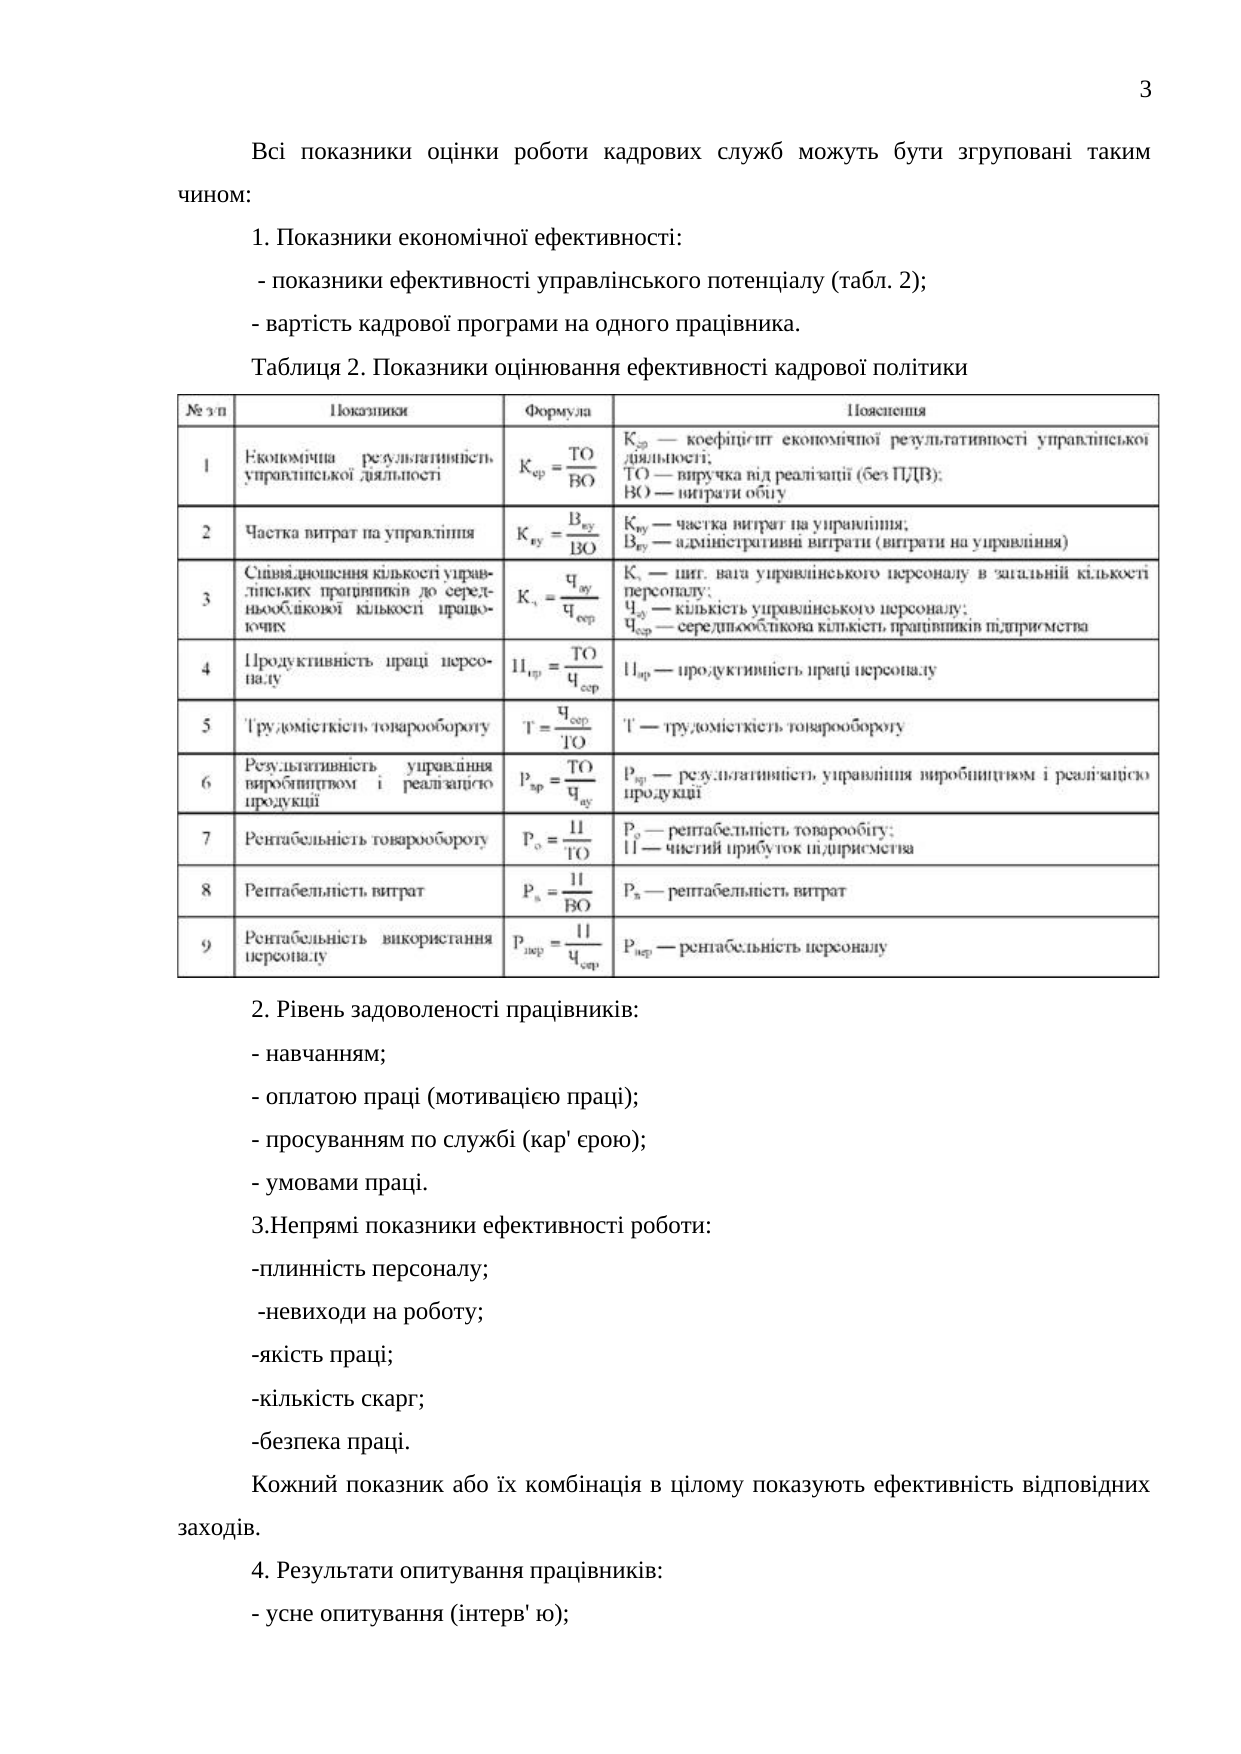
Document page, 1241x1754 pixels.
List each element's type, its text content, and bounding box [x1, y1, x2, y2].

picture [177, 394, 1160, 978]
text -безпека праці. [177, 1426, 1152, 1454]
text 2. Рівень задоволеності працівників: [177, 994, 1152, 1023]
text - показники ефективності управлінського потенціалу (табл. 2); [177, 265, 1152, 294]
text 1. Показники економічної ефективності: [177, 222, 1152, 251]
text 4. Результати опитування працівників: [177, 1555, 1152, 1584]
text -невиходи на роботу; [177, 1296, 1152, 1325]
text - просуванням по службі (кар' єрою); [177, 1124, 1152, 1153]
text 3.Непрямі показники ефективності роботи: [177, 1210, 1152, 1239]
text -плинність персоналу; [177, 1253, 1152, 1282]
text - оплатою праці (мотивацією праці); [177, 1081, 1152, 1109]
text -якість праці; [177, 1339, 1152, 1368]
text - вартість кадрової програми на одного працівника. [177, 308, 1152, 337]
text Всі показники оцінки роботи кадрових служб можуть бути згруповані таким чином: [177, 136, 1152, 208]
text -кількість скарг; [177, 1383, 1152, 1411]
text - навчанням; [177, 1038, 1152, 1066]
text Кожний показник або їх комбінація в цілому показують ефективність відповідних заходів. [177, 1469, 1152, 1541]
text Таблиця 2. Показники оцінювання ефективності кадрової політики [177, 352, 1152, 380]
text - умовами праці. [177, 1167, 1152, 1196]
text - усне опитування (інтерв' ю); [177, 1598, 1152, 1627]
